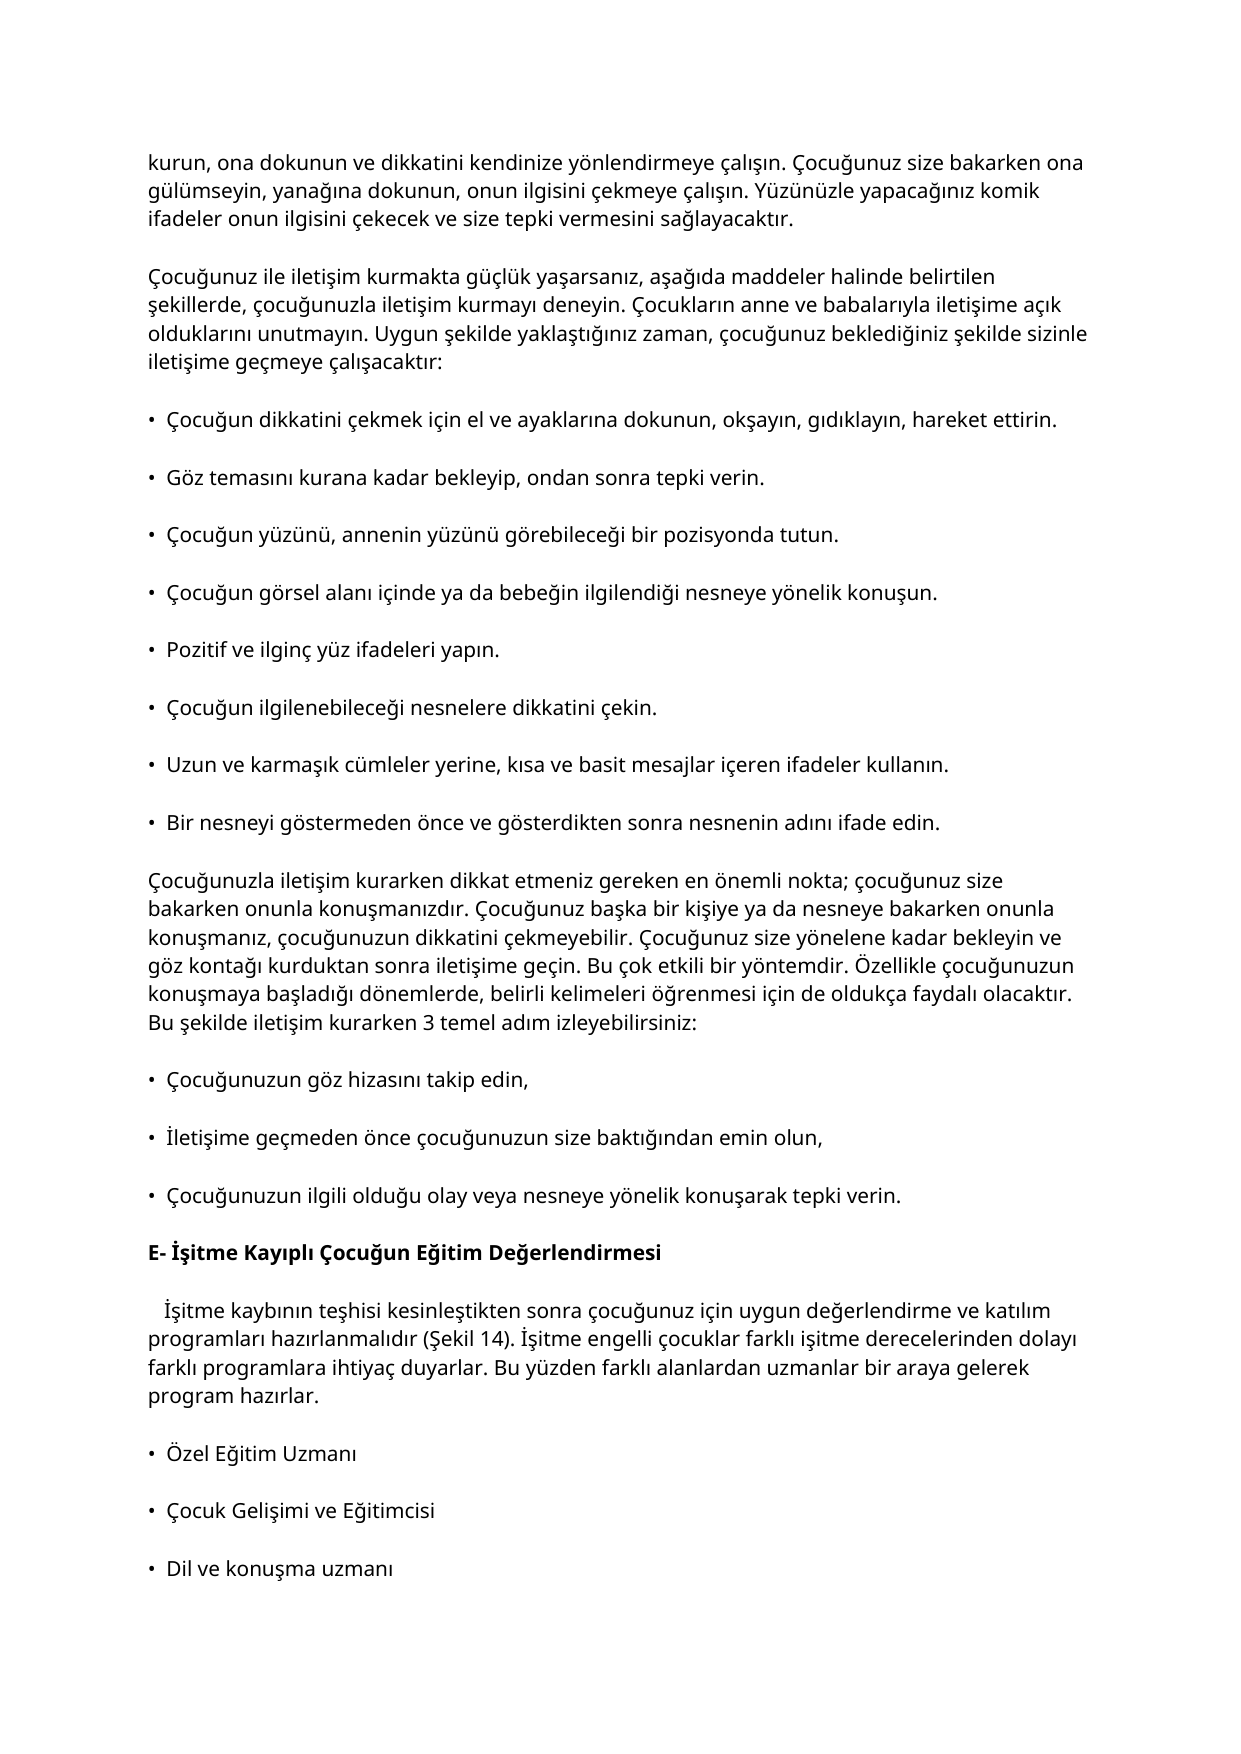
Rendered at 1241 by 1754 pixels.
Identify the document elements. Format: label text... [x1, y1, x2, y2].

text • Çocuğun ilgilenebileceği nesnelere dikkatini çekin. [148, 693, 1093, 721]
text • Çocuğun yüzünü, annenin yüzünü görebileceği bir pozisyonda tutun. [148, 520, 1093, 549]
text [148, 148, 1093, 233]
text • İletişime geçmeden önce çocuğunuzun size baktığından emin olun, [148, 1123, 1093, 1152]
text • Pozitif ve ilginç yüz ifadeleri yapın. [148, 635, 1093, 664]
text • Uzun ve karmaşık cümleler yerine, kısa ve basit mesajlar içeren ifadeler kullanın. [148, 751, 1093, 779]
text Çocuğunuzla iletişim kurarken dikkat etmeniz gereken en önemli nokta; çocuğunuz size bakarken onunla konuşmanızdır. Çocuğunuz başka bir kişiye ya da nesneye bakarken onunla konuşmanız, çocuğunuzun dikkatini çekmeyebilir. Çocuğunuz size yönelene kadar bekleyin ve göz kontağı kurduktan sonra iletişime geçin. Bu çok etkili bir yöntemdir. Özellikle çocuğunuzun konuşmaya başladığı dönemlerde, belirli kelimeleri öğrenmesi için de oldukça faydalı olacaktır. Bu şekilde iletişim kurarken 3 temel adım izleyebilirsiniz: [148, 866, 1093, 1036]
text • Çocuğun dikkatini çekmek için el ve ayaklarına dokunun, okşayın, gıdıklayın, hareket ettirin. [148, 405, 1093, 433]
text • Çocuk Gelişimi ve Eğitimcisi [148, 1497, 1093, 1525]
text E- İşitme Kayıplı Çocuğun Eğitim Değerlendirmesi [148, 1238, 1093, 1267]
text • Çocuğunuzun ilgili olduğu olay veya nesneye yönelik konuşarak tepki verin. [148, 1181, 1093, 1209]
text • Özel Eğitim Uzmanı [148, 1439, 1093, 1467]
text • Bir nesneyi göstermeden önce ve gösterdikten sonra nesnenin adını ifade edin. [148, 808, 1093, 837]
text • Dil ve konuşma uzmanı [148, 1554, 1093, 1583]
text • Çocuğunuzun göz hizasını takip edin, [148, 1066, 1093, 1094]
text • Göz temasını kurana kadar bekleyip, ondan sonra tepki verin. [148, 463, 1093, 491]
text • Çocuğun görsel alanı içinde ya da bebeğin ilgilendiği nesneye yönelik konuşun. [148, 578, 1093, 606]
text Çocuğunuz ile iletişim kurmakta güçlük yaşarsanız, aşağıda maddeler halinde belirtilen şekillerde, çocuğunuzla iletişim kurmayı deneyin. Çocukların anne ve babalarıyla iletişime açık olduklarını unutmayın. Uygun şekilde yaklaştığınız zaman, çocuğunuz beklediğiniz şekilde sizinle iletişime geçmeye çalışacaktır: [148, 262, 1093, 376]
text İşitme kaybının teşhisi kesinleştikten sonra çocuğunuz için uygun değerlendirme ve katılım programları hazırlanmalıdır (Şekil 14). İşitme engelli çocuklar farklı işitme derecelerinden dolayı farklı programlara ihtiyaç duyarlar. Bu yüzden farklı alanlardan uzmanlar bir araya gelerek program hazırlar. [148, 1296, 1093, 1410]
